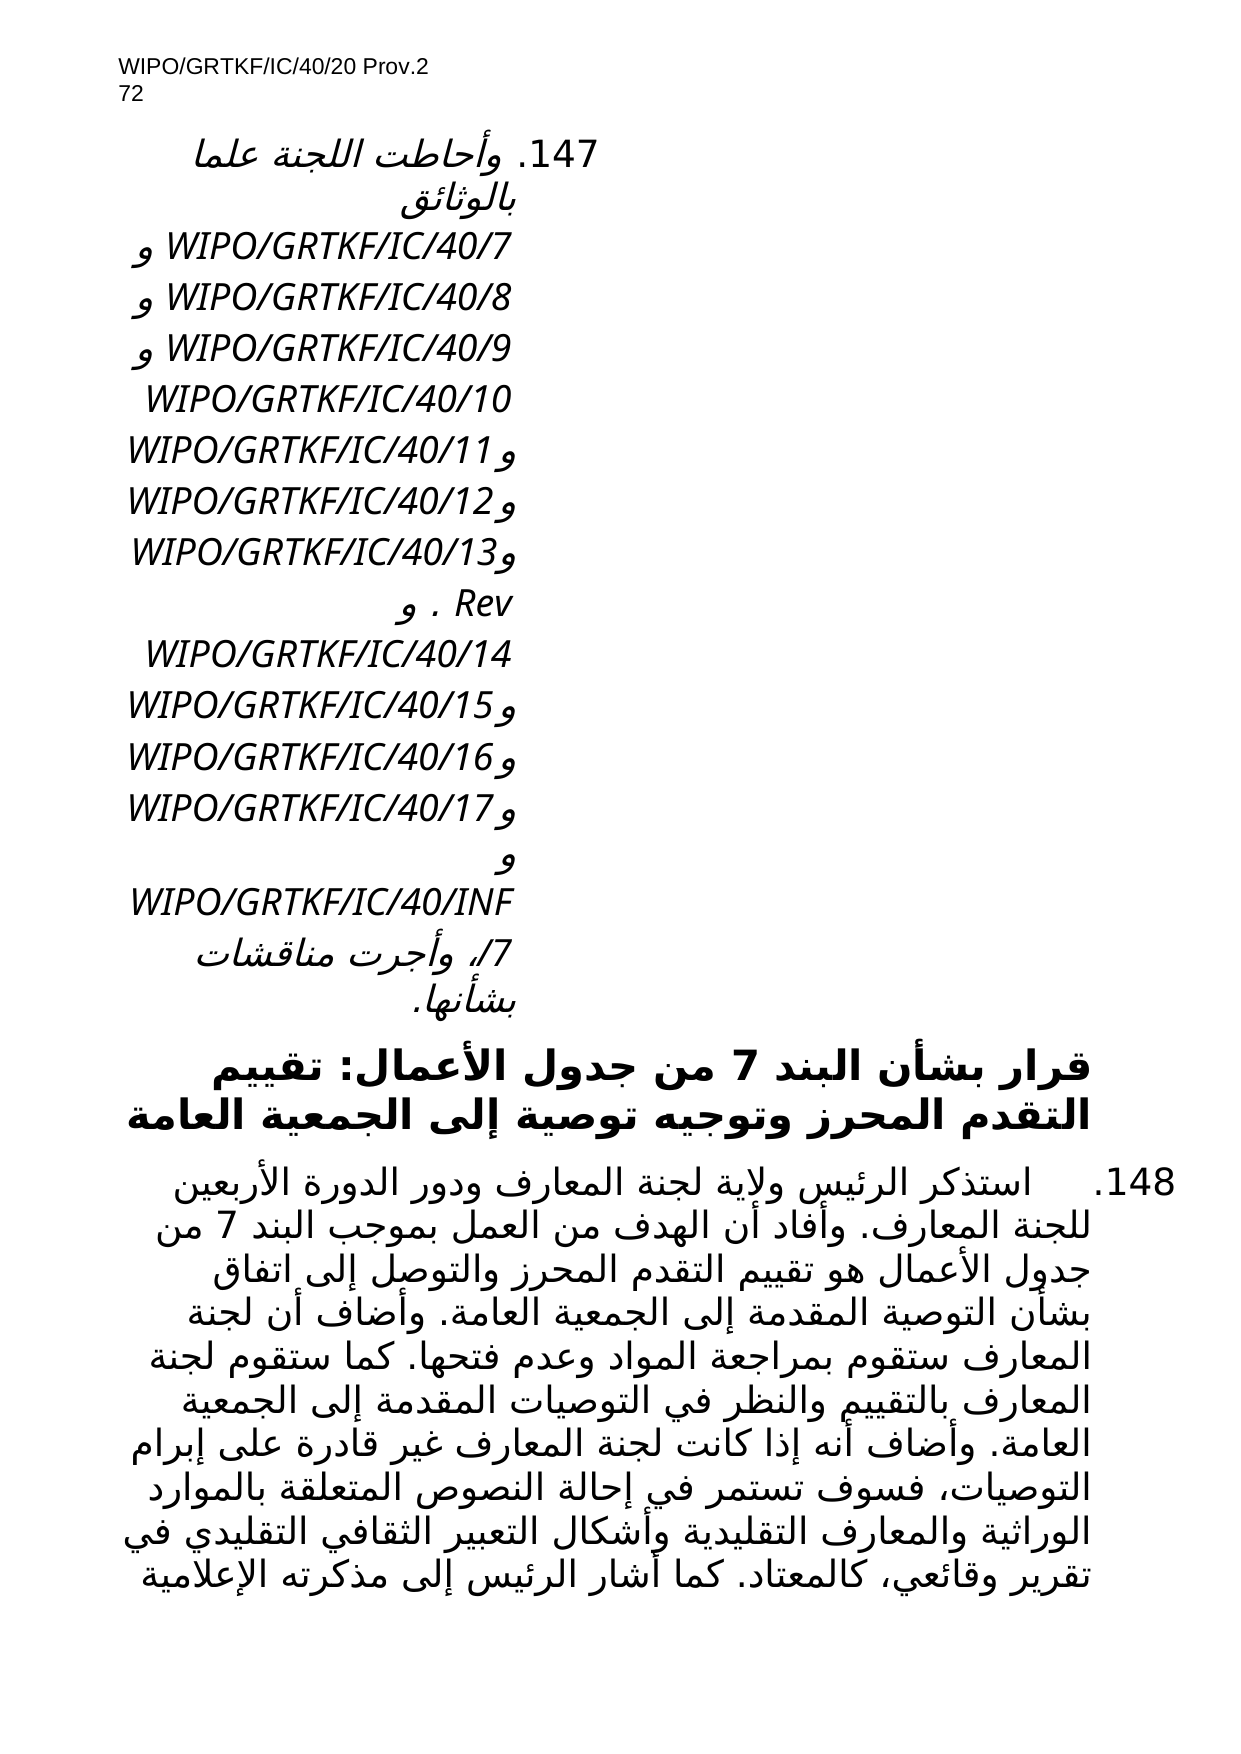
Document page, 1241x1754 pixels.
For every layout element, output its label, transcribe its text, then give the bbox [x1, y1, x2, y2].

text وأحاطت اللجنة علما بالوثائق WIPO/GRTKF/IC/40/7 وWIPO/GRTKF/IC/40/8 وWIPO/GRTKF/IC/40/9 وWIPO/GRTKF/IC/40/10 وWIPO/GRTKF/IC/40/11 وWIPO/GRTKF/IC/40/12 وWIPO/GRTKF/IC/40/13 Rev. وWIPO/GRTKF/IC/40/14 وWIPO/GRTKF/IC/40/15 وWIPO/GRTKF/IC/40/16 وWIPO/GRTKF/IC/40/17 وWIPO/GRTKF/IC/40/INF/7، وأجرت مناقشات بشأنها. [118, 132, 516, 1021]
subtitle قرار بشأن البند 7 من جدول الأعمال: تقييم التقدم المحرز وتوجيه توصية إلى الجمعية العامة [118, 1042, 1092, 1139]
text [118, 1160, 1092, 1597]
